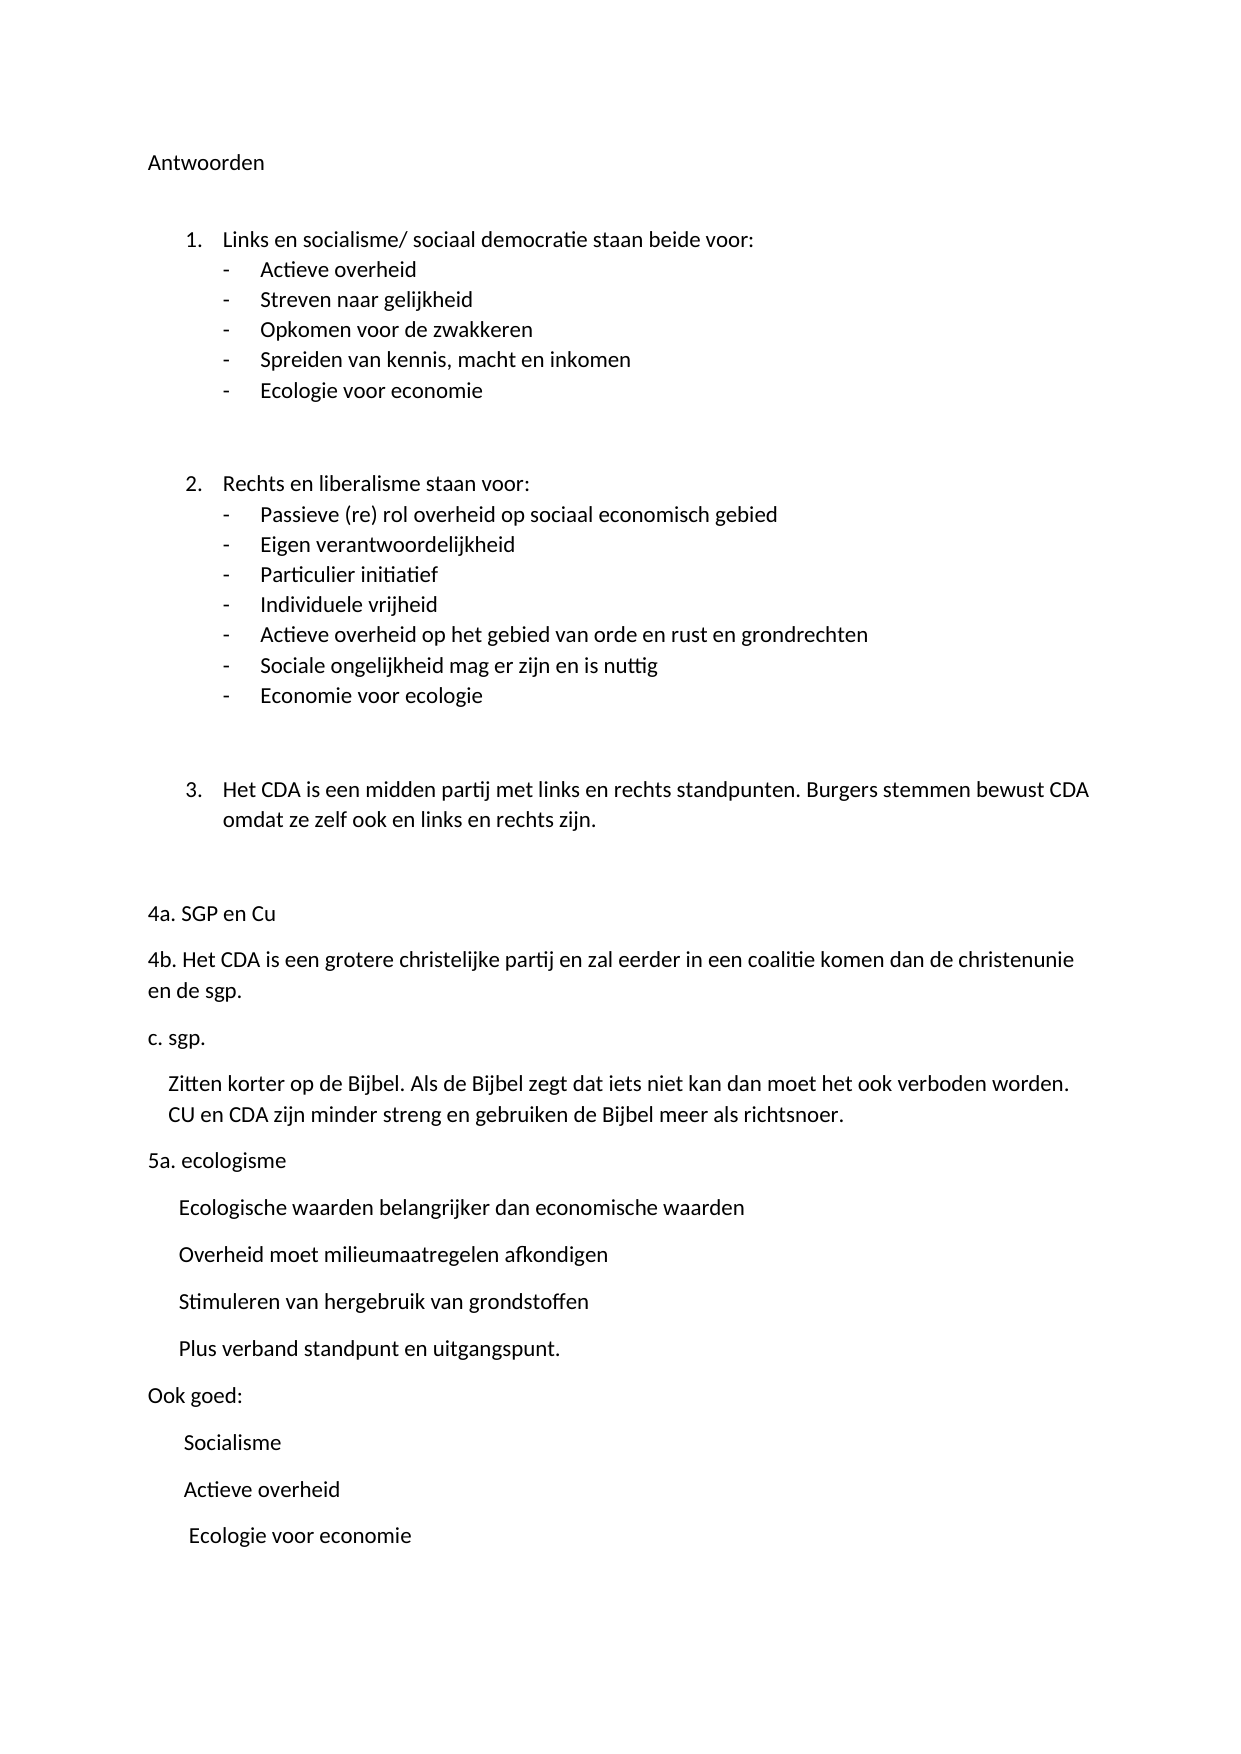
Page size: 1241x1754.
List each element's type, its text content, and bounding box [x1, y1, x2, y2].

text 4a. SGP en Cu [148, 899, 1093, 927]
text Socialisme [148, 1428, 1093, 1456]
list Rechts en liberalisme staan voor: [185, 469, 1093, 497]
text 4b. Het CDA is een grotere christelijke partij en zal eerder in een coalitie komen dan de christenunie en de sgp. [148, 946, 1093, 1004]
text Actieve overheid [148, 1475, 1093, 1503]
list Economie voor ecologie [223, 681, 1093, 709]
list Links en socialisme/ sociaal democratie staan beide voor: [185, 225, 1093, 253]
text c. sgp. [148, 1023, 1093, 1051]
list Particulier initiatief [223, 560, 1093, 588]
list Actieve overheid [223, 255, 1093, 283]
list Opkomen voor de zwakkeren [223, 315, 1093, 343]
text 5a. ecologisme [148, 1147, 1093, 1174]
list Ecologie voor economie [223, 376, 1093, 404]
text Antwoorden [148, 148, 1093, 206]
text Plus verband standpunt en uitgangspunt. [148, 1334, 1093, 1362]
list Sociale ongelijkheid mag er zijn en is nuttig [223, 651, 1093, 679]
list Individuele vrijheid [223, 590, 1093, 618]
list Actieve overheid op het gebied van orde en rust en grondrechten [223, 621, 1093, 648]
text Ook goed: [148, 1381, 1093, 1409]
list Streven naar gelijkheid [223, 285, 1093, 313]
list Passieve (re) rol overheid op sociaal economisch gebied [223, 500, 1093, 528]
text Zitten korter op de Bijbel. Als de Bijbel zegt dat iets niet kan dan moet het ook verboden worden. CU en CDA zijn minder streng en gebruiken de Bijbel meer als richtsnoer. [148, 1069, 1093, 1128]
list Eigen verantwoordelijkheid [223, 530, 1093, 558]
text Stimuleren van hergebruik van grondstoffen [148, 1287, 1093, 1315]
text Overheid moet milieumaatregelen afkondigen [148, 1240, 1093, 1268]
text Ecologie voor economie [148, 1522, 1093, 1549]
list Het CDA is een midden partij met links en rechts standpunten. Burgers stemmen bewust CDA omdat ze zelf ook en links en rechts zijn. [185, 775, 1093, 833]
list Spreiden van kennis, macht en inkomen [223, 346, 1093, 373]
text Ecologische waarden belangrijker dan economische waarden [148, 1193, 1093, 1221]
